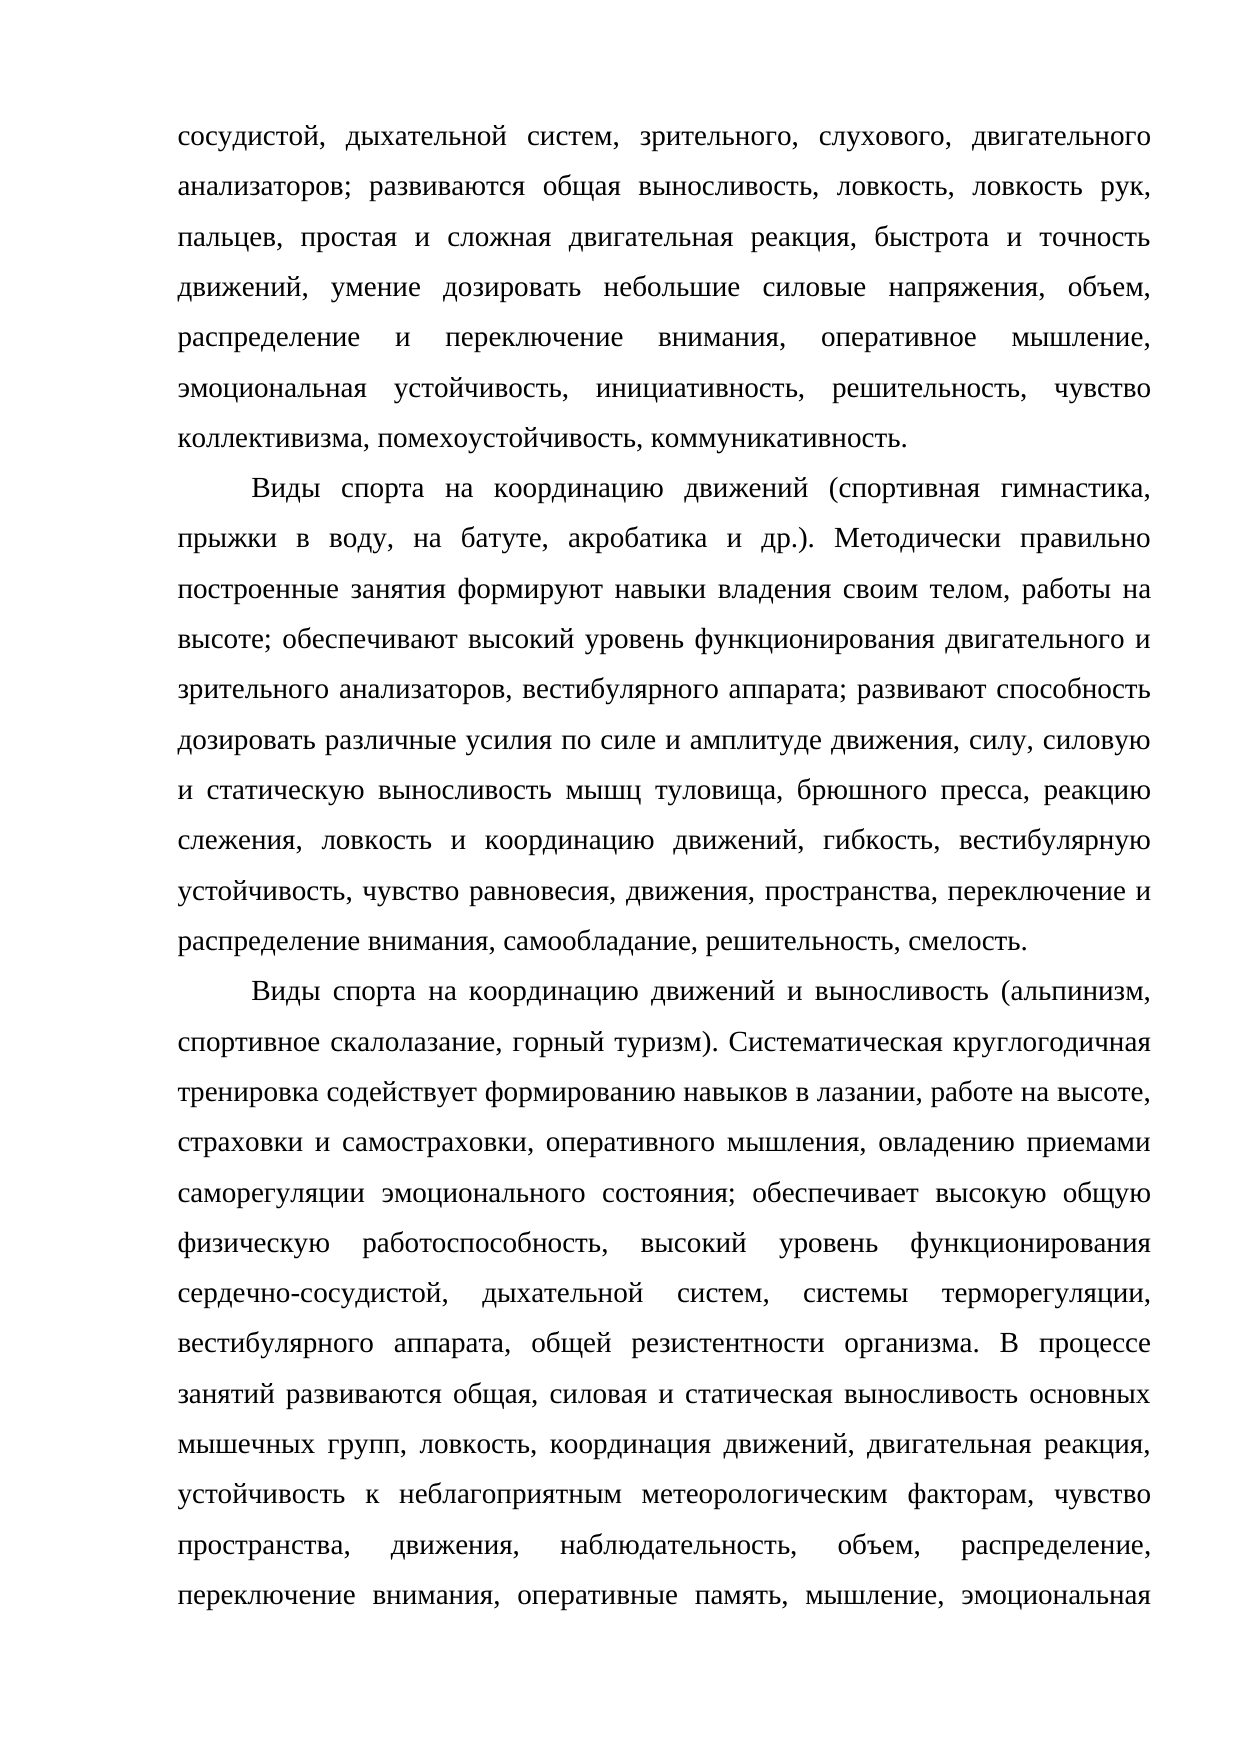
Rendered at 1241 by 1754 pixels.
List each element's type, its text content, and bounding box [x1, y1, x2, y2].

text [177, 973, 1152, 1611]
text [177, 118, 1152, 453]
text Виды спорта на координацию движений (спортивная гимнастика, прыжки в воду, на батуте, акробатика и др.). Методически правильно построенные занятия формируют навыки владения своим телом, работы на высоте; обеспечивают высокий уровень функционирования двигательного и зрительного анализаторов, вестибулярного аппарата; развивают способность дозировать различные усилия по силе и амплитуде движения, силу, силовую и статическую выносливость мышц туловища, брюшного пресса, реакцию слежения, ловкость и координацию движений, гибкость, вестибулярную устойчивость, чувство равновесия, движения, пространства, переключение и распределение внимания, самообладание, решительность, смелость. [177, 470, 1152, 957]
